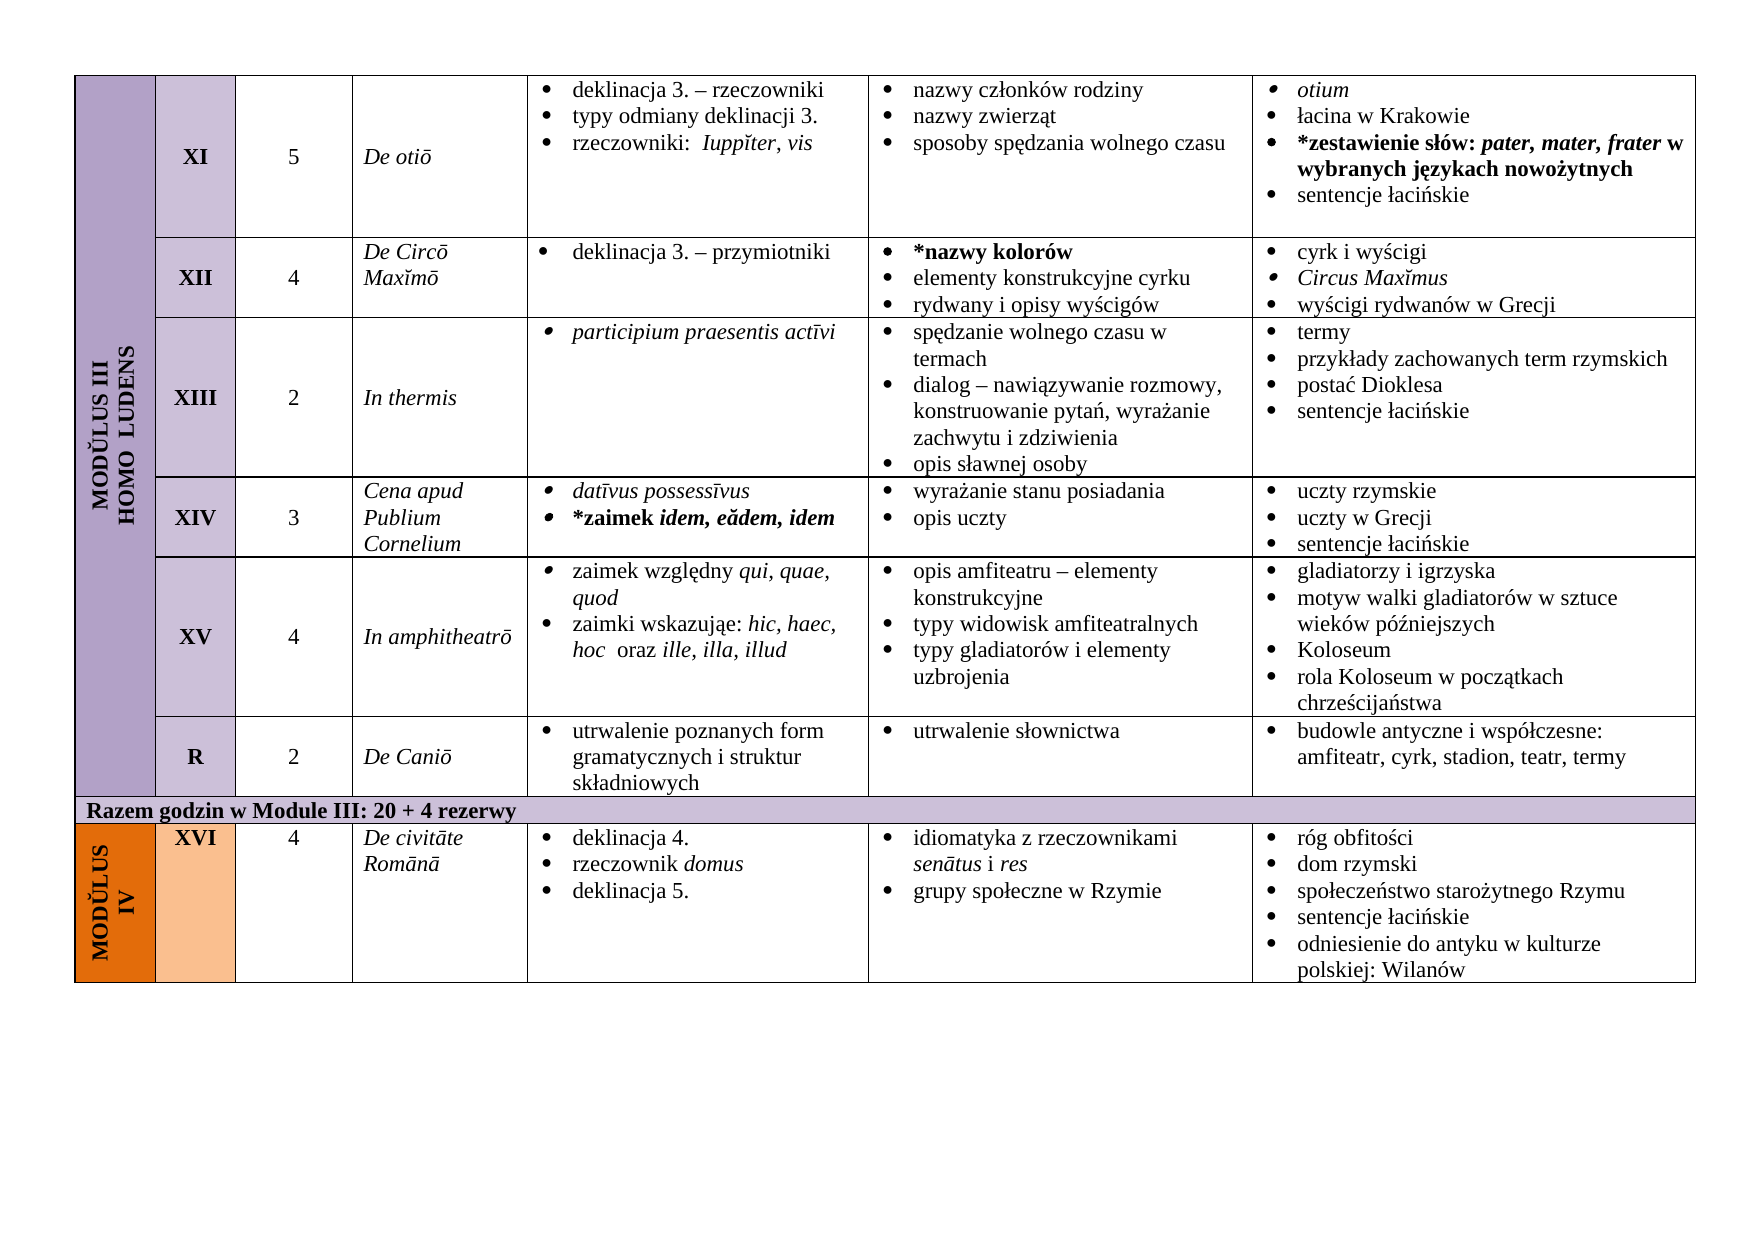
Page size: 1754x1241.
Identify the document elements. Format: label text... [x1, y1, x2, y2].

table_cell idiomatyka z rzeczownikami senātus i res grupy społeczne w Rzymie [869, 824, 1252, 982]
table_cell 4 [236, 558, 352, 716]
table_cell utrwalenie poznanych form gramatycznych i struktur składniowych [528, 717, 868, 796]
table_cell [76, 824, 155, 982]
table_cell utrwalenie słownictwa [869, 717, 1252, 796]
table_cell 2 [236, 318, 352, 476]
table_cell nazwy członków rodziny nazwy zwierząt sposoby spędzania wolnego czasu [869, 76, 1252, 237]
table_cell deklinacja 4. rzeczownik domus deklinacja 5. [528, 824, 868, 982]
table_cell budowle antyczne i współczesne: amfiteatr, cyrk, stadion, teatr, termy [1253, 717, 1695, 796]
table_cell XI [156, 76, 235, 237]
table_cell Cena apud Publium Cornelium [353, 478, 527, 556]
table_cell Razem godzin w Module III: 20 + 4 rezerwy [224, 797, 1695, 823]
table_cell róg obfitości dom rzymski społeczeństwo starożytnego Rzymu sentencje łacińskie odniesienie do antyku w kulturze polskiej: Wilanów [1253, 824, 1695, 982]
table_cell XVI [156, 824, 235, 982]
table_cell gladiatorzy i igrzyska motyw walki gladiatorów w sztuce wieków późniejszych Koloseum rola Koloseum w początkach chrześcijaństwa [1253, 558, 1695, 716]
table_cell R [156, 717, 235, 796]
table_cell 3 [236, 478, 352, 556]
table_cell 5 [236, 76, 352, 237]
table_cell XIV [156, 478, 235, 556]
table_cell spędzanie wolnego czasu w termach dialog – nawiązywanie rozmowy, konstruowanie pytań, wyrażanie zachwytu i zdziwienia opis sławnej osoby [869, 318, 1252, 476]
table_cell XII [156, 238, 235, 317]
table_cell XIII [156, 318, 235, 476]
table_cell In thermis [353, 318, 527, 476]
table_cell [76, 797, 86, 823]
table_cell In amphitheatrō [353, 558, 527, 716]
table_cell opis amfiteatru – elementy konstrukcyjne typy widowisk amfiteatralnych typy gladiatorów i elementy uzbrojenia [869, 558, 1252, 716]
table_cell XV [156, 558, 235, 716]
table_cell *nazwy kolorów elementy konstrukcyjne cyrku rydwany i opisy wyścigów [869, 238, 1252, 317]
table_cell wyrażanie stanu posiadania opis uczty [869, 478, 1252, 556]
table_cell termy przykłady zachowanych term rzymskich postać Dioklesa sentencje łacińskie [1253, 318, 1695, 476]
table_cell zaimek względny qui, quae, quod zaimki wskazująe: hic, haec, hoc oraz ille, illa, illud [528, 558, 868, 716]
table_cell otium łacina w Krakowie *zestawienie słów: pater, mater, frater w wybranych językach nowożytnych sentencje łacińskie [1253, 76, 1695, 237]
table_cell 4 [236, 238, 352, 317]
table_cell participium praesentis actīvi [528, 318, 868, 476]
table_cell datīvus possessīvus *zaimek idem, eădem, idem [528, 478, 868, 556]
table_cell cyrk i wyścigi Circus Maxĭmus wyścigi rydwanów w Grecji [1253, 238, 1695, 317]
table_cell 4 [236, 824, 352, 982]
table_cell deklinacja 3. – rzeczowniki typy odmiany deklinacji 3. rzeczowniki: Iuppĭter, vis [528, 76, 868, 237]
table_cell uczty rzymskie uczty w Grecji sentencje łacińskie [1253, 478, 1695, 556]
table_cell De Caniō [353, 717, 527, 796]
table_cell De civitāte Romānā [353, 824, 527, 982]
table_cell 2 [236, 717, 352, 796]
table_cell De Circō Maxĭmō [353, 238, 527, 317]
table_cell MODŬLUS III HOMO LUDENS [76, 76, 155, 796]
table_cell deklinacja 3. – przymiotniki [528, 238, 868, 317]
table_cell De otiō [353, 76, 527, 237]
